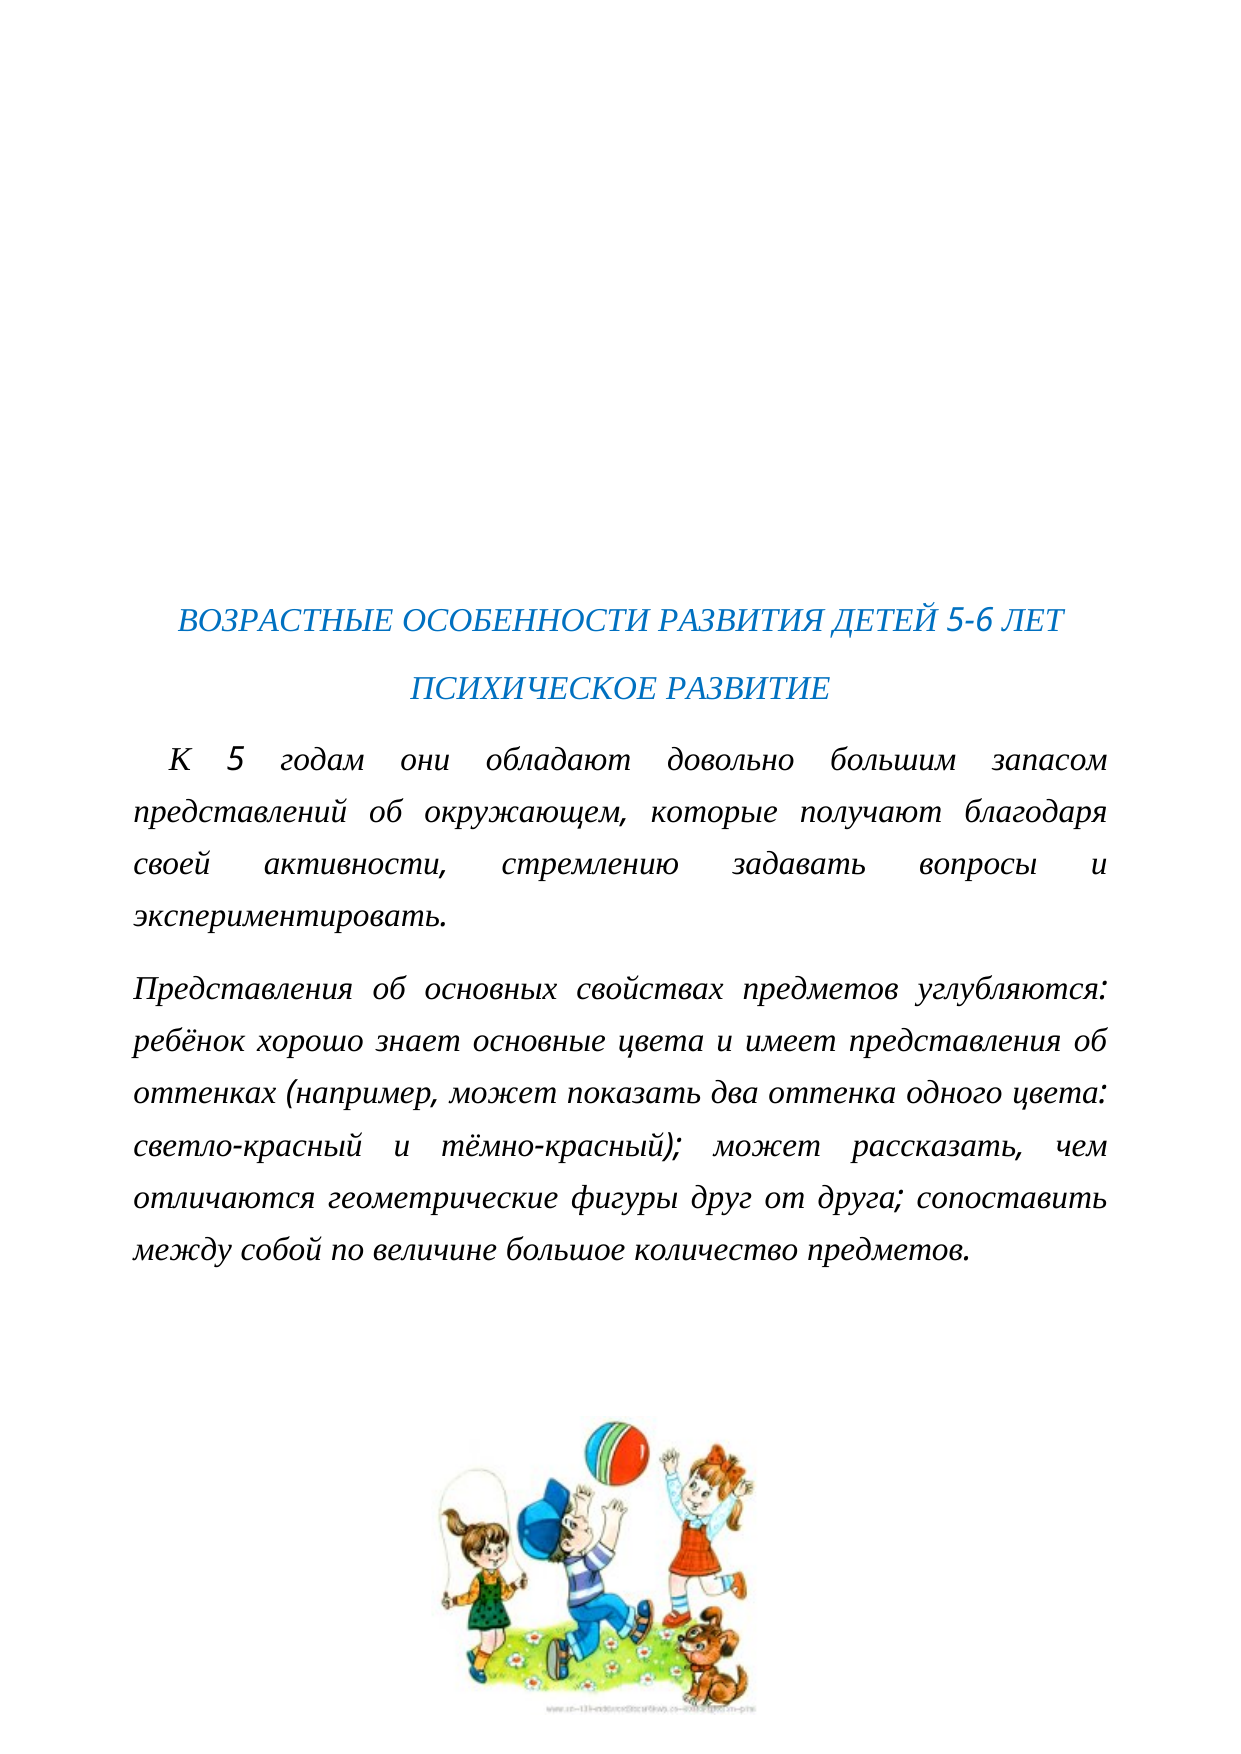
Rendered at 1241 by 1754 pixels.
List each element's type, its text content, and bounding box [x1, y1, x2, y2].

text ПСИХИЧЕСКОЕ РАЗВИТИЕ [133, 668, 1107, 707]
text К 5 годам они обладают довольно большим запасом представлений об окружающем, которые получают благодаря своей активности, стремлению задавать вопросы и экспериментировать. [133, 734, 1107, 936]
text ВОЗРАСТНЫЕ ОСОБЕННОСТИ РАЗВИТИЯ ДЕТЕЙ 5-6 ЛЕТ [133, 595, 1107, 641]
picture [431, 1416, 758, 1715]
text Представления об основных свойствах предметов углубляются: ребёнок хорошо знает основные цвета и имеет представления об оттенках (например, может показать два оттенка одного цвета: светло-красный и тёмно-красный); может рассказать, чем отличаются геометрические фигуры друг от друга; сопоставить между собой по величине большое количество предметов. [133, 964, 1107, 1270]
